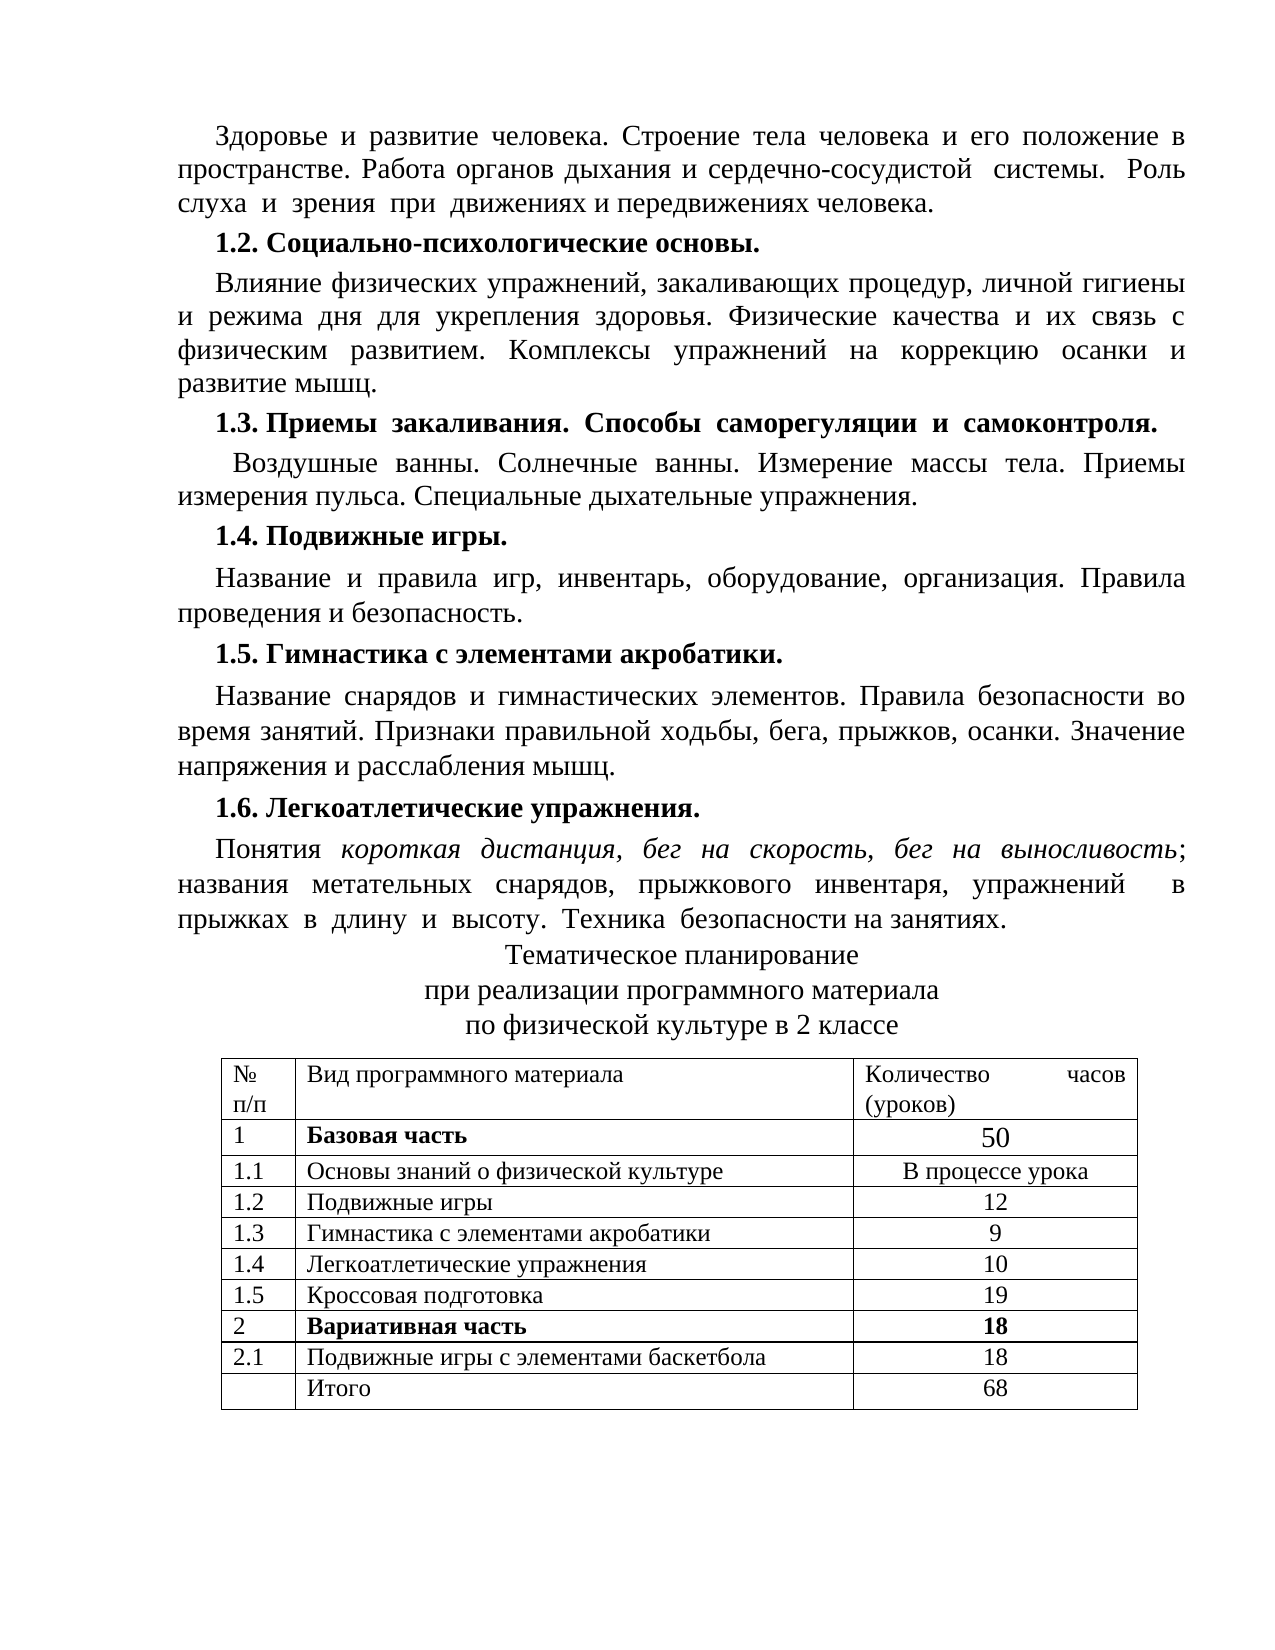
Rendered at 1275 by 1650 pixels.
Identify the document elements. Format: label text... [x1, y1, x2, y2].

text 1.3. Приемы закаливания. Способы саморегуляции и самоконтроля. [177, 405, 1186, 439]
table_cell 18 [854, 1311, 1137, 1341]
text Тематическое планирование при реализации программного материала по физической культуре в 2 классе [177, 937, 1186, 1041]
table_cell 1.2 [222, 1187, 295, 1217]
table_cell Подвижные игры [296, 1187, 853, 1217]
text 1.4. Подвижные игры. [177, 518, 1186, 552]
table_cell 1.3 [222, 1218, 295, 1248]
text 1.5. Гимнастика с элементами акробатики. [177, 636, 1186, 670]
table_cell 2.1 [222, 1343, 295, 1372]
table_cell Подвижные игры c элементами баскетбола [296, 1343, 853, 1372]
table_cell Базовая часть [296, 1120, 853, 1155]
table_cell 2 [222, 1311, 295, 1341]
text Воздушные ванны. Солнечные ванны. Измерение массы тела. Приемы измерения пульса. Специальные дыхательные упражнения. [177, 445, 1186, 512]
text 1.2. Социально-психологические основы. [177, 225, 1186, 258]
text Понятия короткая дистанция, бег на скорость, бег на выносливость; названия метательных снарядов, прыжкового инвентаря, упражнений в прыжках в длину и высоту. Техника безопасности на занятиях. [177, 831, 1186, 935]
table_cell 18 [854, 1343, 1137, 1372]
table_cell Кроссовая подготовка [296, 1280, 853, 1310]
table_cell Легкоатлетические упражнения [296, 1249, 853, 1279]
table_header Вид программного материала [296, 1059, 853, 1119]
table_cell 1.1 [222, 1156, 295, 1186]
table_header Количество часов (уроков) [854, 1059, 1137, 1119]
table_cell 12 [854, 1187, 1137, 1217]
table_cell Основы знаний о физической культуре [296, 1156, 853, 1186]
table_cell [222, 1374, 295, 1409]
table_cell 9 [854, 1218, 1137, 1248]
table_cell 1.4 [222, 1249, 295, 1279]
table_cell 1.5 [222, 1280, 295, 1310]
table_cell Вариативная часть [296, 1311, 853, 1341]
table_cell Гимнастика с элементами акробатики [296, 1218, 853, 1248]
table_cell 19 [854, 1280, 1137, 1310]
table_cell 68 [854, 1374, 1137, 1409]
table_cell 10 [854, 1249, 1137, 1279]
text Название и правила игр, инвентарь, оборудование, организация. Правила проведения и безопасность. [177, 560, 1186, 628]
table_cell В процессе урока [854, 1156, 1137, 1186]
text Название снарядов и гимнастических элементов. Правила безопасности во время занятий. Признаки правильной ходьбы, бега, прыжков, осанки. Значение напряжения и расслабления мышц. [177, 678, 1186, 782]
table_cell 50 [854, 1120, 1137, 1155]
table_cell 1 [222, 1120, 295, 1155]
text Влияние физических упражнений, закаливающих процедур, личной гигиены и режима дня для укрепления здоровья. Физические качества и их связь с физическим развитием. Комплексы упражнений на коррекцию осанки и развитие мышц. [177, 265, 1186, 399]
table_cell Итого [296, 1374, 853, 1409]
text Здоровье и развитие человека. Строение тела человека и его положение в пространстве. Работа органов дыхания и сердечно-сосудистой системы. Роль слуха и зрения при движениях и передвижениях человека. [177, 118, 1186, 219]
text 1.6. Легкоатлетические упражнения. [177, 790, 1186, 823]
table_header № п/п [222, 1059, 295, 1119]
